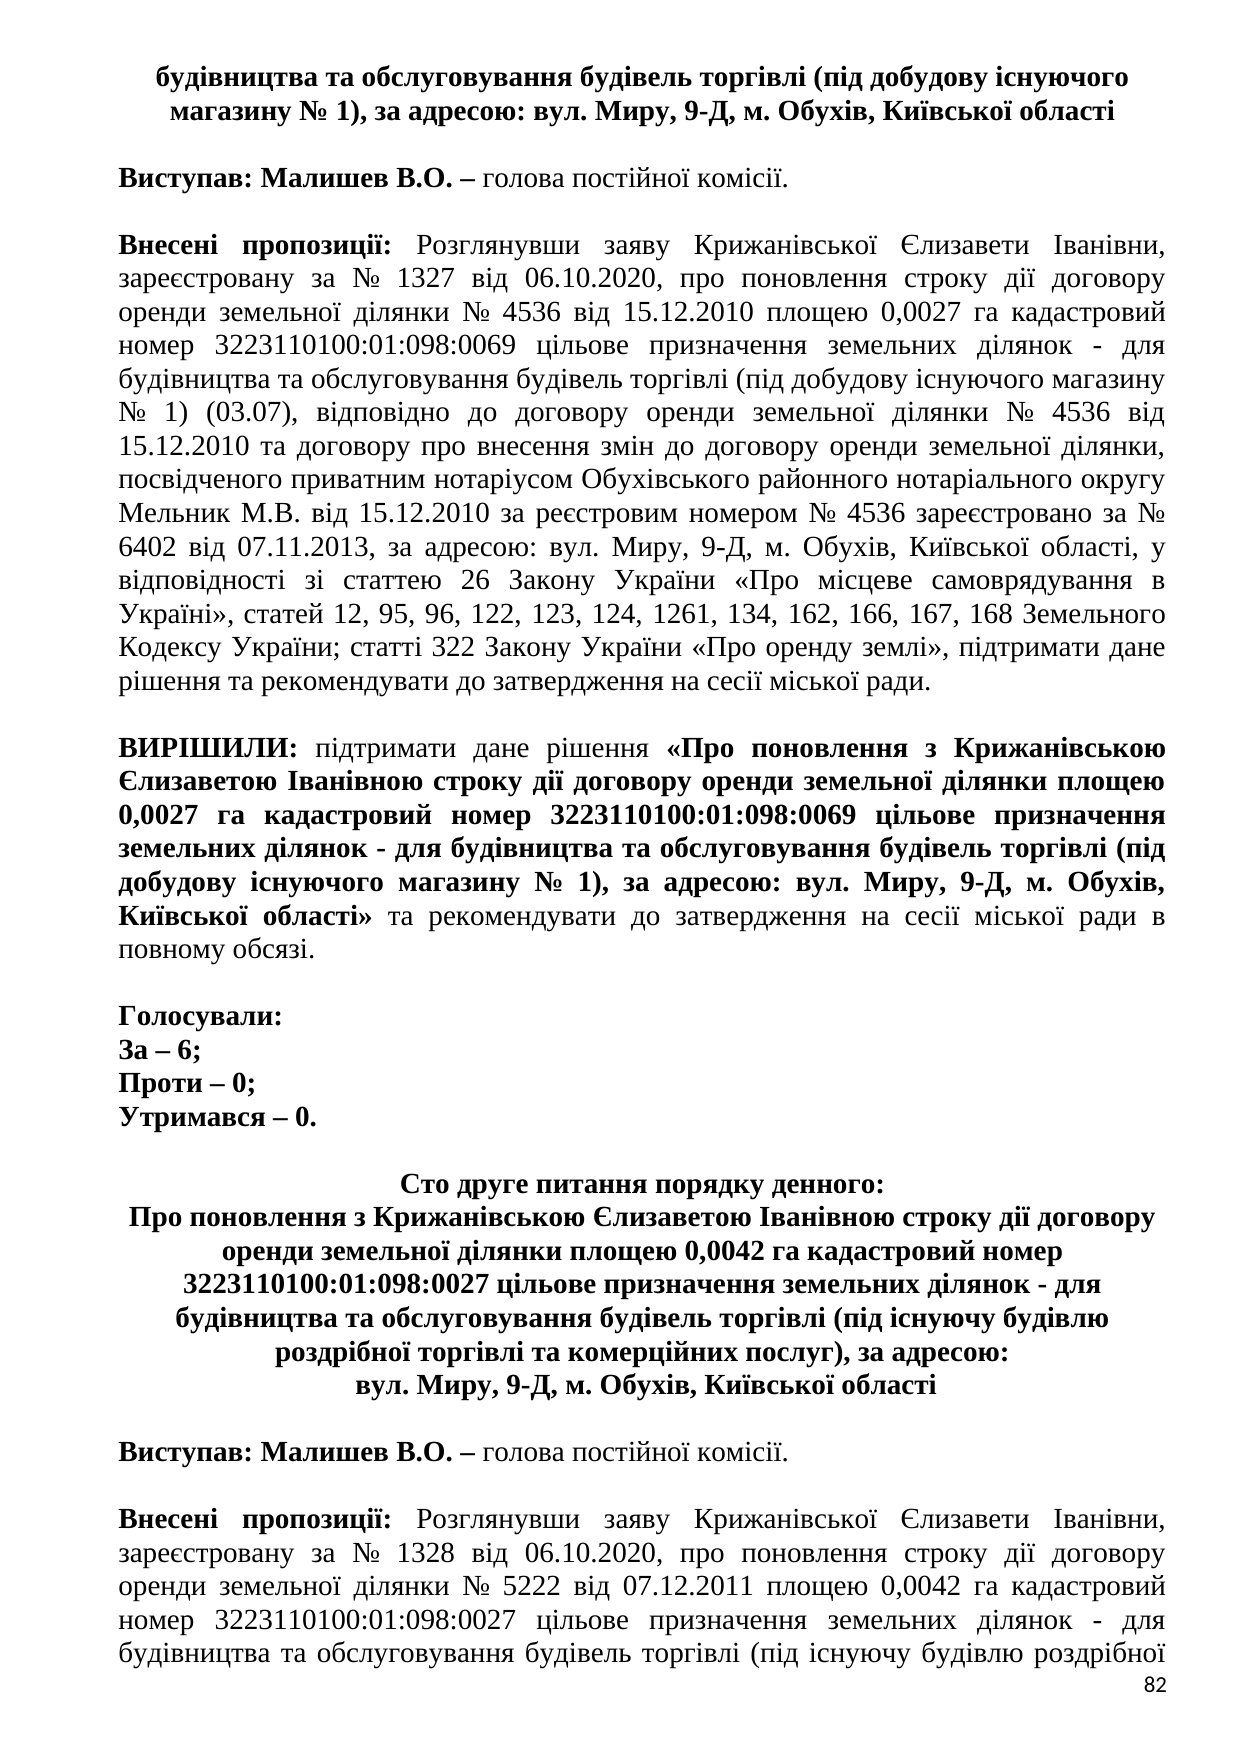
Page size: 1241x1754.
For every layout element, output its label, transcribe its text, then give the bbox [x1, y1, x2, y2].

text Про поновлення з Крижанівською Єлизаветою Іванівною строку дії договору оренди земельної ділянки площею 0,0042 га кадастровий номер 3223110100:01:098:0027 цільове призначення земельних ділянок - для будівництва та обслуговування будівель торгівлі (під існуючу будівлю роздрібної торгівлі та комерційних послуг), за адресою: [118, 1199, 1167, 1367]
text Сто друге питання порядку денного: [118, 1166, 1167, 1199]
text Проти – 0; [118, 1065, 1167, 1099]
text Виступав: Малишев В.О. – голова постійної комісії. [118, 1434, 1167, 1468]
text ВИРІШИЛИ: підтримати дане рішення «Про поновлення з Крижанівською Єлизаветою Іванівною строку дії договору оренди земельної ділянки площею 0,0027 га кадастровий номер 3223110100:01:098:0069 цільове призначення земельних ділянок - для будівництва та обслуговування будівель торгівлі (під добудову існуючого магазину № 1), за адресою: вул. Миру, 9-Д, м. Обухів, Київської області» та рекомендувати до затвердження на сесії міської ради в повному обсязі. [118, 730, 1167, 965]
text вул. Миру, 9-Д, м. Обухів, Київської області [118, 1367, 1167, 1401]
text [118, 1501, 1167, 1669]
text Внесені пропозиції: Розглянувши заяву Крижанівської Єлизавети Іванівни, зареєстровану за № 1327 від 06.10.2020, про поновлення строку дії договору оренди земельної ділянки № 4536 від 15.12.2010 площею 0,0027 га кадастровий номер 3223110100:01:098:0069 цільове призначення земельних ділянок - для будівництва та обслуговування будівель торгівлі (під добудову існуючого магазину № 1) (03.07), відповідно до договору оренди земельної ділянки № 4536 від 15.12.2010 та договору про внесення змін до договору оренди земельної ділянки, посвідченого приватним нотаріусом Обухівського районного нотаріального округу Мельник М.В. від 15.12.2010 за реєстровим номером № 4536 зареєстровано за № 6402 від 07.11.2013, за адресою: вул. Миру, 9-Д, м. Обухів, Київської області, у відповідності зі статтею 26 Закону України «Про місцеве самоврядування в Україні», статей 12, 95, 96, 122, 123, 124, 1261, 134, 162, 166, 167, 168 Земельного Кодексу України; статті 322 Закону України «Про оренду землі», підтримати дане рішення та рекомендувати до затвердження на сесії міської ради. [118, 227, 1167, 696]
text Голосували: [118, 998, 1167, 1032]
text За – 6; [118, 1032, 1167, 1065]
text Утримався – 0. [118, 1099, 1167, 1132]
text Виступав: Малишев В.О. – голова постійної комісії. [118, 160, 1167, 193]
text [118, 59, 1167, 126]
